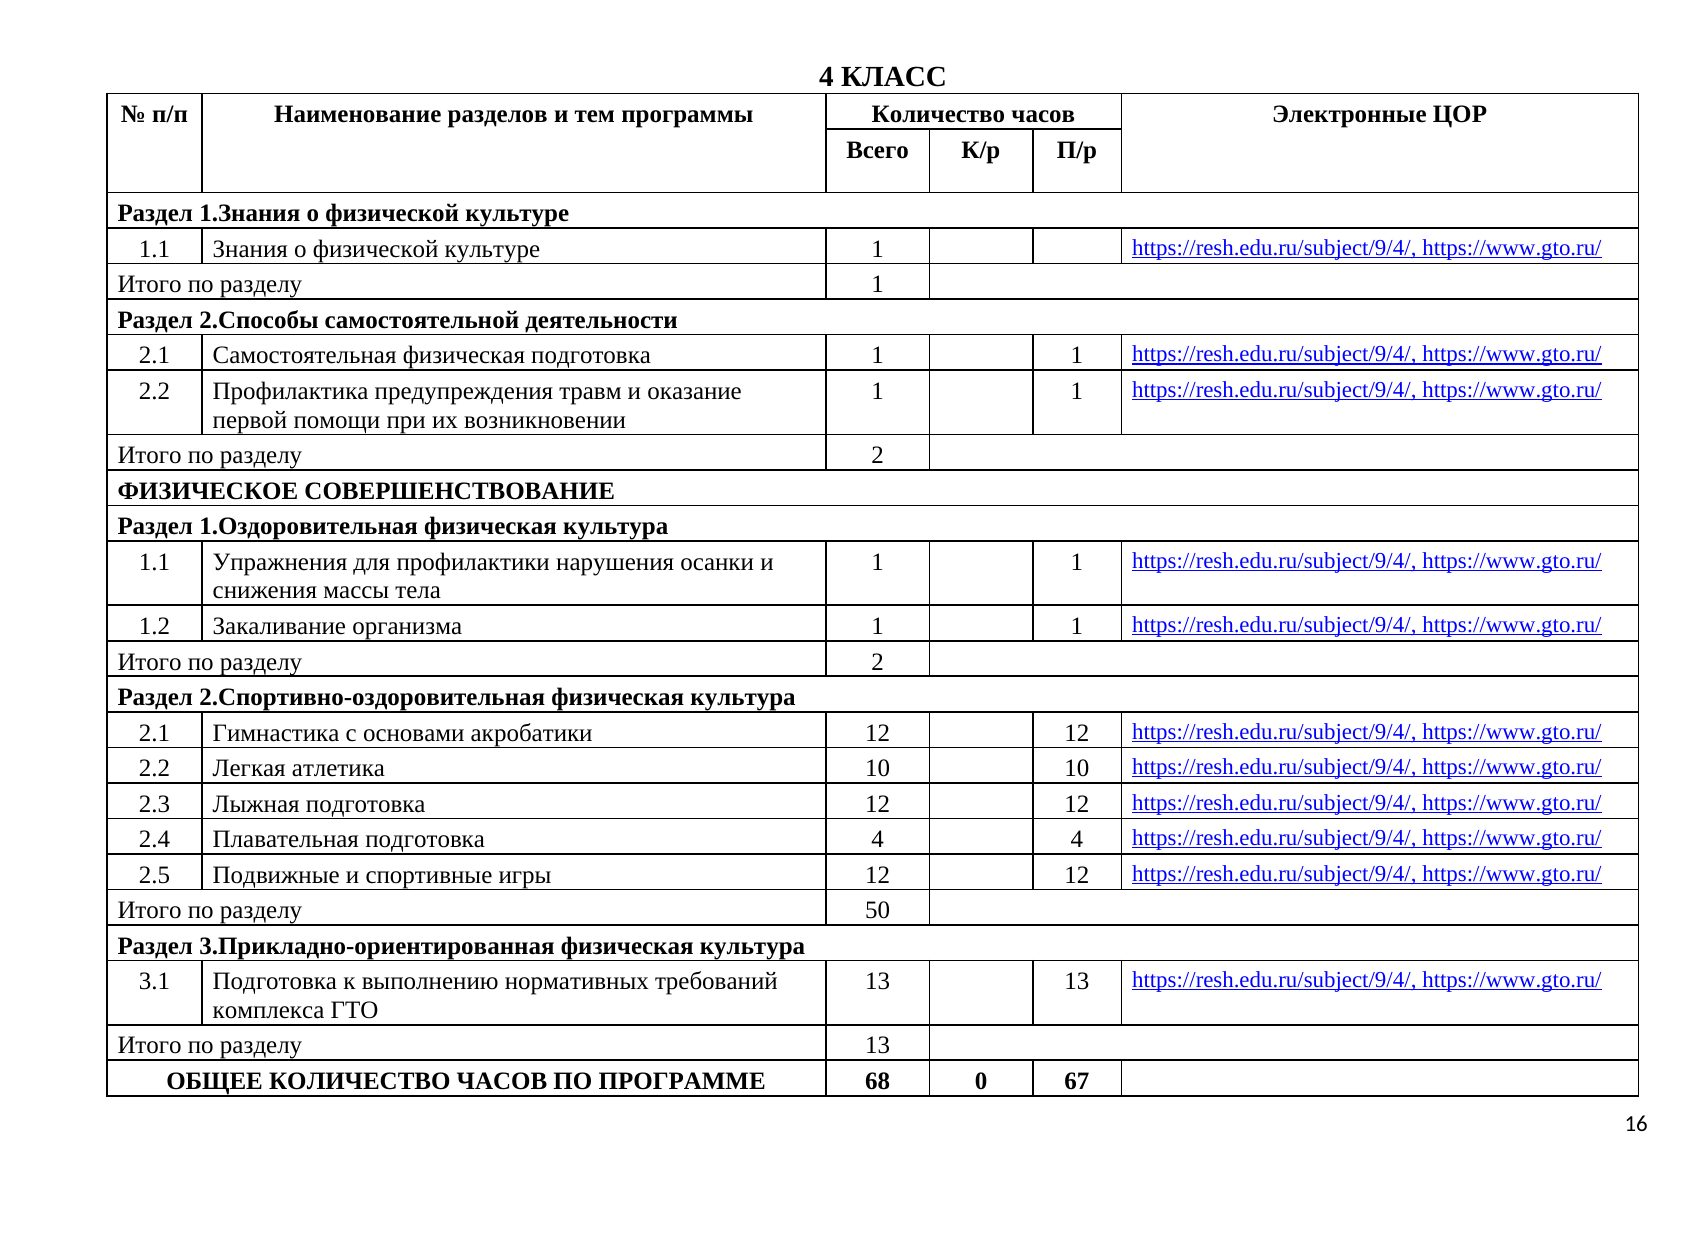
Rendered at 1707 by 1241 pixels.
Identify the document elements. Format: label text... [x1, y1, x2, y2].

table_cell [930, 606, 1032, 640]
table_cell 1.2 [108, 606, 201, 640]
table_cell Самостоятельная физическая подготовка [203, 335, 825, 369]
table_cell [1034, 229, 1121, 263]
table_cell https://resh.edu.ru/subject/9/4/, https://www.gto.ru/ [1122, 819, 1638, 853]
table_cell 1 [1034, 335, 1121, 369]
table_cell 10 [1034, 748, 1121, 782]
table_cell [1122, 1061, 1638, 1095]
table_cell Подготовка к выполнению нормативных требований комплекса ГТО [203, 961, 825, 1024]
table_cell 2.1 [108, 713, 201, 746]
table_cell 12 [1034, 713, 1121, 746]
table_cell П/р [1034, 130, 1121, 192]
table_cell [930, 264, 1638, 298]
table_cell 67 [1034, 1061, 1121, 1095]
table_cell 1.1 [108, 229, 201, 263]
table_cell 1 [827, 542, 929, 604]
table_cell 2.3 [108, 784, 201, 817]
table_cell ОБЩЕЕ КОЛИЧЕСТВО ЧАСОВ ПО ПРОГРАММЕ [108, 1061, 825, 1095]
table_cell https://resh.edu.ru/subject/9/4/, https://www.gto.ru/ [1122, 713, 1638, 746]
table_cell 10 [827, 748, 929, 782]
table_cell Итого по разделу [108, 435, 825, 469]
table_cell 12 [827, 784, 929, 817]
table_cell [930, 1026, 1638, 1059]
table_cell https://resh.edu.ru/subject/9/4/, https://www.gto.ru/ [1122, 606, 1638, 640]
table_cell Профилактика предупреждения травм и оказание первой помощи при их возникновении [203, 371, 825, 433]
table_cell 0 [930, 1061, 1032, 1095]
table_cell [930, 784, 1032, 817]
table_cell https://resh.edu.ru/subject/9/4/, https://www.gto.ru/ [1122, 961, 1638, 1024]
table_cell Итого по разделу [108, 890, 825, 924]
text 4 КЛАСС [118, 59, 1647, 93]
table_cell 13 [827, 961, 929, 1024]
table_cell 50 [827, 890, 929, 924]
table_cell [930, 748, 1032, 782]
table_cell [930, 229, 1032, 263]
table_cell 2.1 [108, 335, 201, 369]
table_cell https://resh.edu.ru/subject/9/4/, https://www.gto.ru/ [1122, 855, 1638, 888]
table_cell 2.2 [108, 748, 201, 782]
table_cell Гимнастика с основами акробатики [203, 713, 825, 746]
table_cell [930, 961, 1032, 1024]
table_cell Итого по разделу [108, 1026, 825, 1059]
table_cell Легкая атлетика [203, 748, 825, 782]
table_cell 2.4 [108, 819, 201, 853]
table_header Наименование разделов и тем программы [203, 94, 825, 192]
table_cell [930, 713, 1032, 746]
table_cell [930, 855, 1032, 888]
table_cell Лыжная подготовка [203, 784, 825, 817]
table_cell 1 [1034, 606, 1121, 640]
table_cell [930, 642, 1638, 675]
table_cell [930, 542, 1032, 604]
table_cell Упражнения для профилактики нарушения осанки и снижения массы тела [203, 542, 825, 604]
table_cell Закаливание организма [203, 606, 825, 640]
table_cell [930, 335, 1032, 369]
table_cell Раздел 2.Способы самостоятельной деятельности [108, 300, 1638, 334]
table_cell 1 [827, 335, 929, 369]
table_cell [930, 819, 1032, 853]
table_cell 1 [827, 229, 929, 263]
table_cell [930, 890, 1638, 924]
table_cell 1 [1034, 371, 1121, 433]
table_cell Знания о физической культуре [203, 229, 825, 263]
table_cell 1 [827, 264, 929, 298]
table_cell https://resh.edu.ru/subject/9/4/, https://www.gto.ru/ [1122, 542, 1638, 604]
table_cell 4 [827, 819, 929, 853]
table_header Электронные ЦОР [1122, 94, 1638, 192]
table_cell 13 [827, 1026, 929, 1059]
table_cell 12 [827, 855, 929, 888]
table_cell https://resh.edu.ru/subject/9/4/, https://www.gto.ru/ [1122, 229, 1638, 263]
table_cell 1 [827, 371, 929, 433]
table_cell 3.1 [108, 961, 201, 1024]
table_cell 12 [1034, 855, 1121, 888]
table_cell 1 [827, 606, 929, 640]
table_cell [930, 435, 1638, 469]
table_cell 2 [827, 435, 929, 469]
table_cell Итого по разделу [108, 642, 825, 675]
table_cell https://resh.edu.ru/subject/9/4/, https://www.gto.ru/ [1122, 748, 1638, 782]
table_cell 1 [1034, 542, 1121, 604]
table_header Количество часов [827, 94, 1121, 128]
table_cell 68 [827, 1061, 929, 1095]
table_cell [930, 371, 1032, 433]
table_cell Подвижные и спортивные игры [203, 855, 825, 888]
table_cell https://resh.edu.ru/subject/9/4/, https://www.gto.ru/ [1122, 784, 1638, 817]
table_cell 2.2 [108, 371, 201, 433]
table_cell Раздел 2.Спортивно-оздоровительная физическая культура [108, 677, 1638, 711]
table_cell 2 [827, 642, 929, 675]
table_cell Раздел 1.Знания о физической культуре [108, 193, 1638, 227]
table_cell 13 [1034, 961, 1121, 1024]
table_cell К/р [930, 130, 1032, 192]
table_cell 12 [827, 713, 929, 746]
table_cell 12 [1034, 784, 1121, 817]
table_cell Всего [827, 130, 929, 192]
table_cell Итого по разделу [108, 264, 825, 298]
table_cell 4 [1034, 819, 1121, 853]
table_header № п/п [108, 94, 201, 192]
table_cell Раздел 3.Прикладно-ориентированная физическая культура [108, 926, 1638, 959]
table_cell Плавательная подготовка [203, 819, 825, 853]
table_cell ФИЗИЧЕСКОЕ СОВЕРШЕНСТВОВАНИЕ [108, 471, 1638, 504]
table_cell 2.5 [108, 855, 201, 888]
table_cell https://resh.edu.ru/subject/9/4/, https://www.gto.ru/ [1122, 335, 1638, 369]
table_cell 1.1 [108, 542, 201, 604]
table_cell https://resh.edu.ru/subject/9/4/, https://www.gto.ru/ [1122, 371, 1638, 433]
table_cell Раздел 1.Оздоровительная физическая культура [108, 506, 1638, 540]
